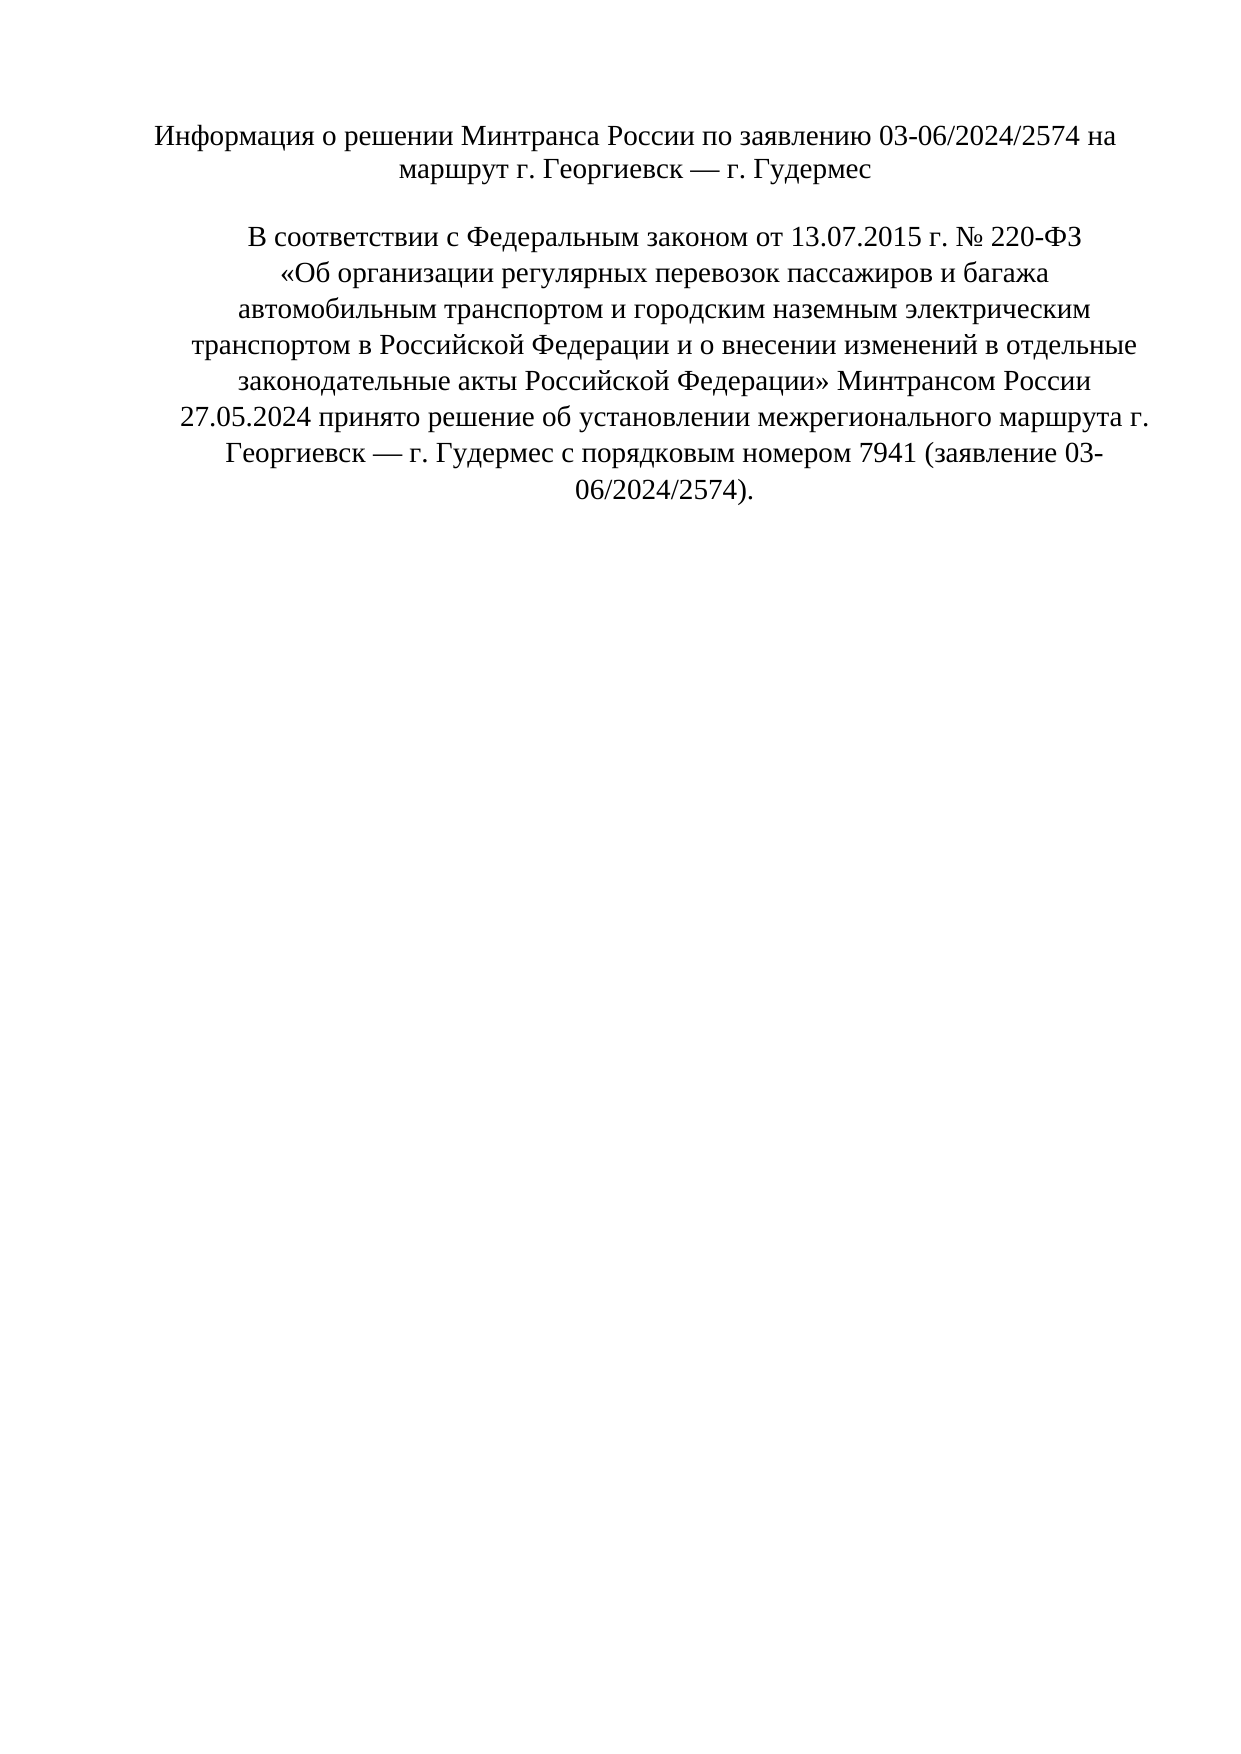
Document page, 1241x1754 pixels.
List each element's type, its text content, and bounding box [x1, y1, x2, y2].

text Информация о решении Минтранса России по заявлению 03-06/2024/2574 на маршрут г. Георгиевск — г. Гудермес [118, 118, 1152, 185]
text В соответствии с Федеральным законом от 13.07.2015 г. № 220-ФЗ «Об организации регулярных перевозок пассажиров и багажа автомобильным транспортом и городским наземным электрическим транспортом в Российской Федерации и о внесении изменений в отдельные законодательные акты Российской Федерации» Минтрансом России 27.05.2024 принято решение об установлении межрегионального маршрута г. Георгиевск — г. Гудермес с порядковым номером 7941 (заявление 03-06/2024/2574). [177, 219, 1152, 505]
